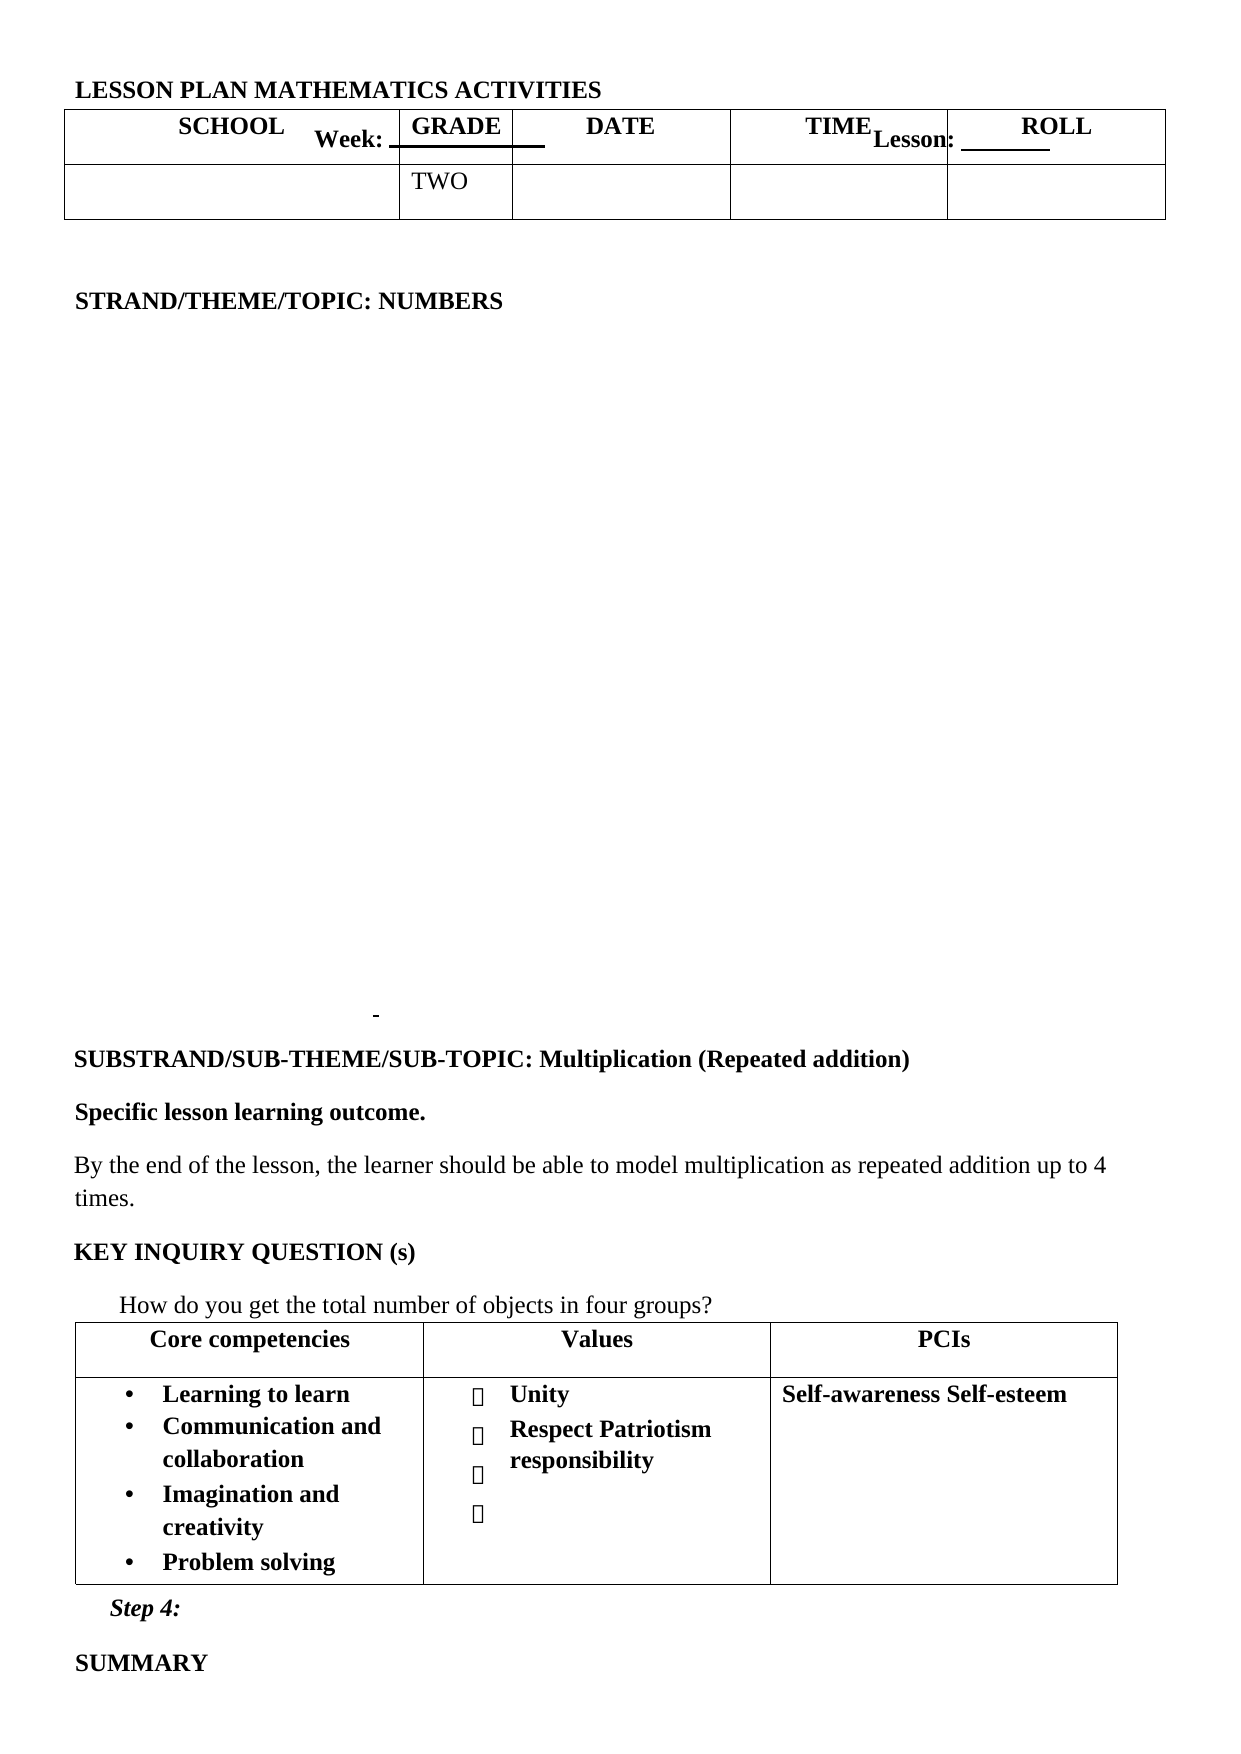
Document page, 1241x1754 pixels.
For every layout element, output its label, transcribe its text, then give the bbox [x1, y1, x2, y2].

table_cell Learning to learn Communication and collaboration Imagination and creativity Problem solving [76, 1378, 423, 1584]
table_cell Self-awareness Self-esteem [771, 1378, 1117, 1584]
text How do you get the total number of objects in four groups? [113, 1290, 1153, 1319]
table_header [424, 1323, 509, 1377]
table_header Core competencies [76, 1323, 423, 1377]
table_header PCIs [771, 1323, 1117, 1377]
table_cell     [424, 1378, 509, 1584]
text SUBSTRAND/SUB-THEME/SUB-TOPIC: Multiplication (Repeated addition) Specific lesson learning outcome. [73, 1044, 988, 1126]
table_header Values [509, 1323, 770, 1377]
text By the end of the lesson, the learner should be able to model multiplication as repeated addition up to 4 times. [73, 1151, 1153, 1211]
table_cell Unity Respect Patriotism responsibility [509, 1378, 770, 1584]
text KEY INQUIRY QUESTION (s) [73, 1237, 988, 1265]
